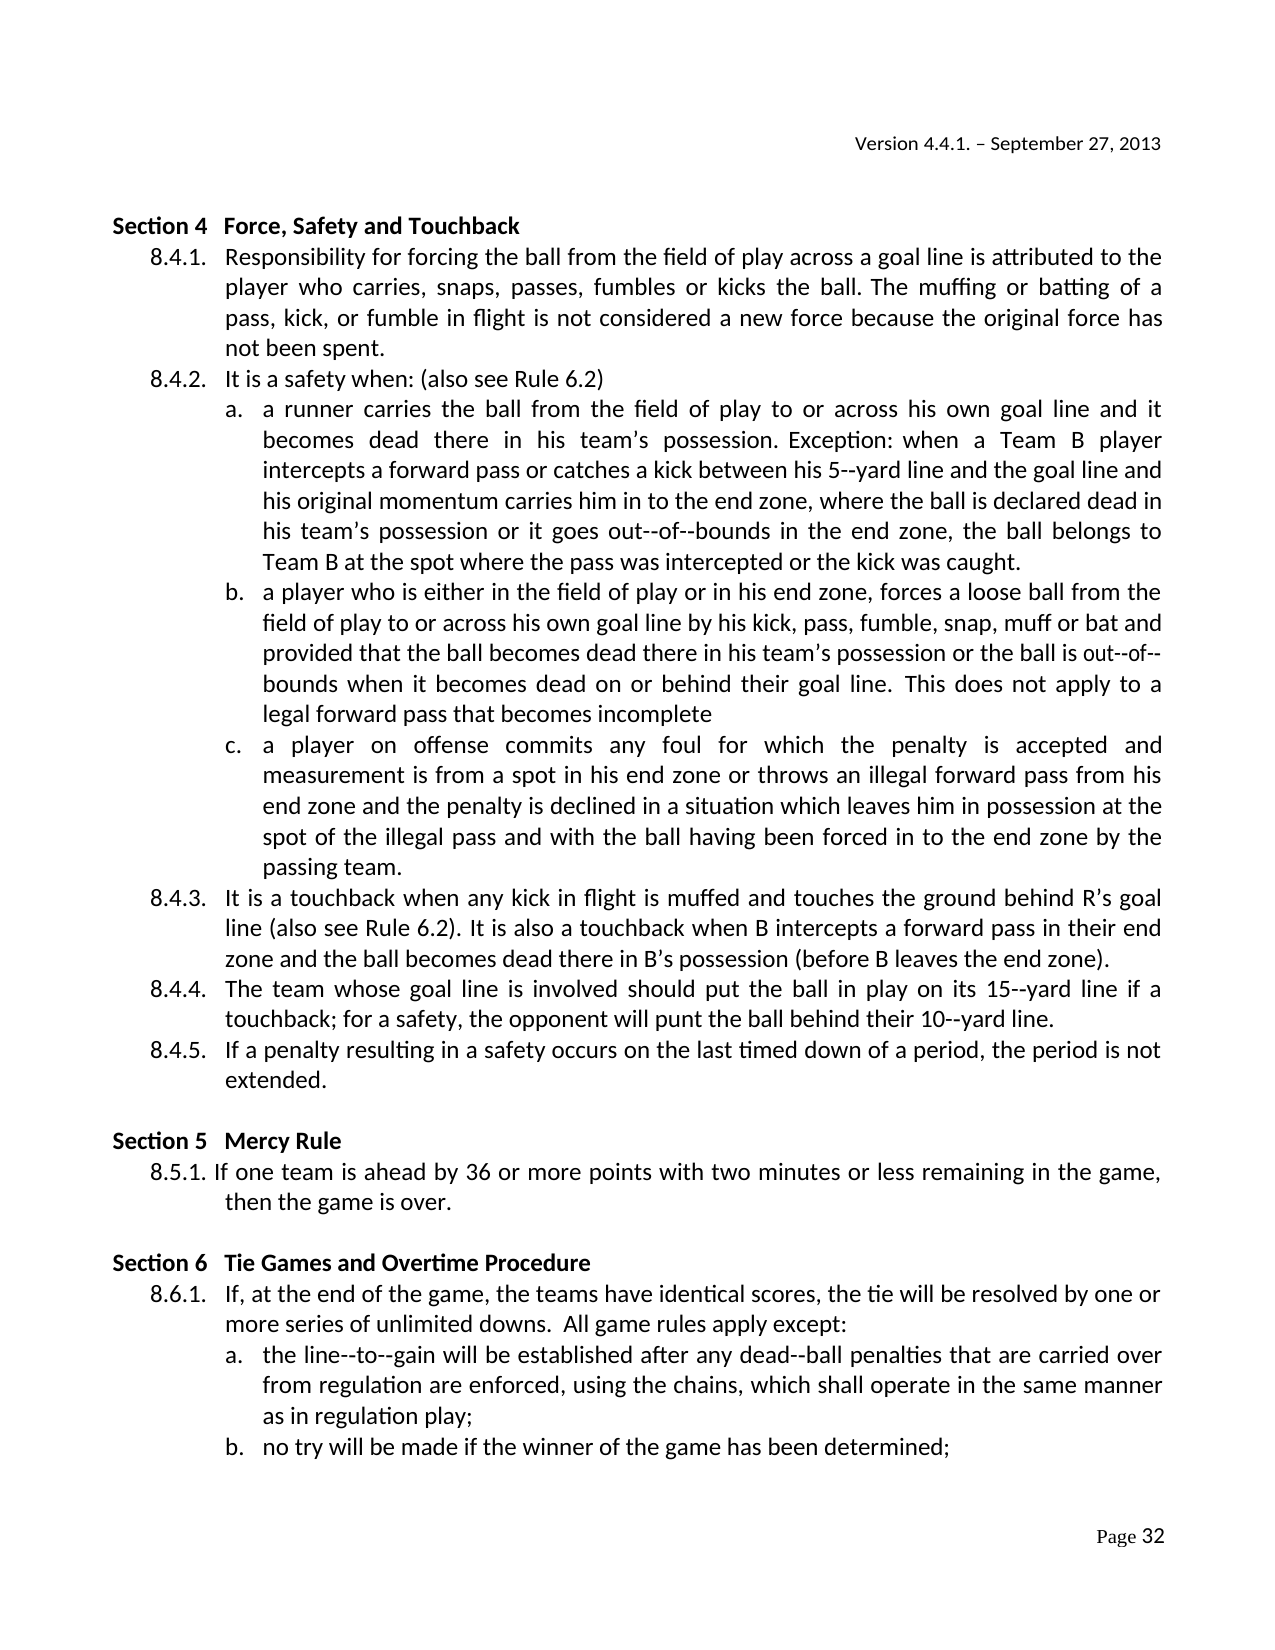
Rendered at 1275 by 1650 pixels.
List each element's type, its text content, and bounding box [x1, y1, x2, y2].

subtitle Section 6 Tie Games and Overtime Procedure [112, 1247, 1175, 1278]
list a runner carries the ball from the field of play to or across his own goal line and it becomes dead there in his team’s possession. Exception: when a Team B player intercepts a forward pass or catches a kick between his 5-­‐yard line and the goal line and his original momentum carries him in to the end zone, where the ball is declared dead in his team’s possession or it goes out-­‐of-­‐bounds in the end zone, the ball belongs to Team B at the spot where the pass was intercepted or the kick was caught. [225, 393, 1163, 577]
list a player who is either in the field of play or in his end zone, forces a loose ball from the field of play to or across his own goal line by his kick, pass, fumble, snap, muff or bat and provided that the ball becomes dead there in his team’s possession or the ball is out-­‐of-­‐ bounds when it becomes dead on or behind their goal line. This does not apply to a legal forward pass that becomes incomplete [225, 577, 1163, 729]
list It is a touchback when any kick in flight is muffed and touches the ground behind R’s goal line (also see Rule 6.2). It is also a touchback when B intercepts a forward pass in their end zone and the ball becomes dead there in B’s possession (before B leaves the end zone). [150, 882, 1163, 973]
list a player on offense commits any foul for which the penalty is accepted and measurement is from a spot in his end zone or throws an illegal forward pass from his end zone and the penalty is declined in a situation which leaves him in possession at the spot of the illegal pass and with the ball having been forced in to the end zone by the passing team. [225, 729, 1163, 882]
text 8.5.1. If one team is ahead by 36 or more points with two minutes or less remaining in the game, then the game is over. [150, 1156, 1163, 1217]
list Responsibility for forcing the ball from the field of play across a goal line is attributed to the player who carries, snaps, passes, fumbles or kicks the ball. The muffing or batting of a pass, kick, or fumble in flight is not considered a new force because the original force has not been spent. [150, 241, 1163, 363]
list the line-­‐to-­‐gain will be established after any dead-­‐ball penalties that are carried over from regulation are enforced, using the chains, which shall operate in the same manner as in regulation play; [225, 1339, 1163, 1431]
subtitle Section 4 Force, Safety and Touchback [112, 210, 1175, 241]
list The team whose goal line is involved should put the ball in play on its 15-­‐yard line if a touchback; for a safety, the opponent will punt the ball behind their 10-­‐yard line. [150, 973, 1163, 1034]
list If a penalty resulting in a safety occurs on the last timed down of a period, the period is not extended. [150, 1034, 1163, 1095]
list no try will be made if the winner of the game has been determined; [225, 1431, 1175, 1461]
list It is a safety when: (also see Rule 6.2) [150, 363, 1175, 393]
subtitle Section 5 Mercy Rule [112, 1125, 1175, 1156]
list If, at the end of the game, the teams have identical scores, the tie will be resolved by one or more series of unlimited downs. All game rules apply except: [150, 1278, 1163, 1339]
